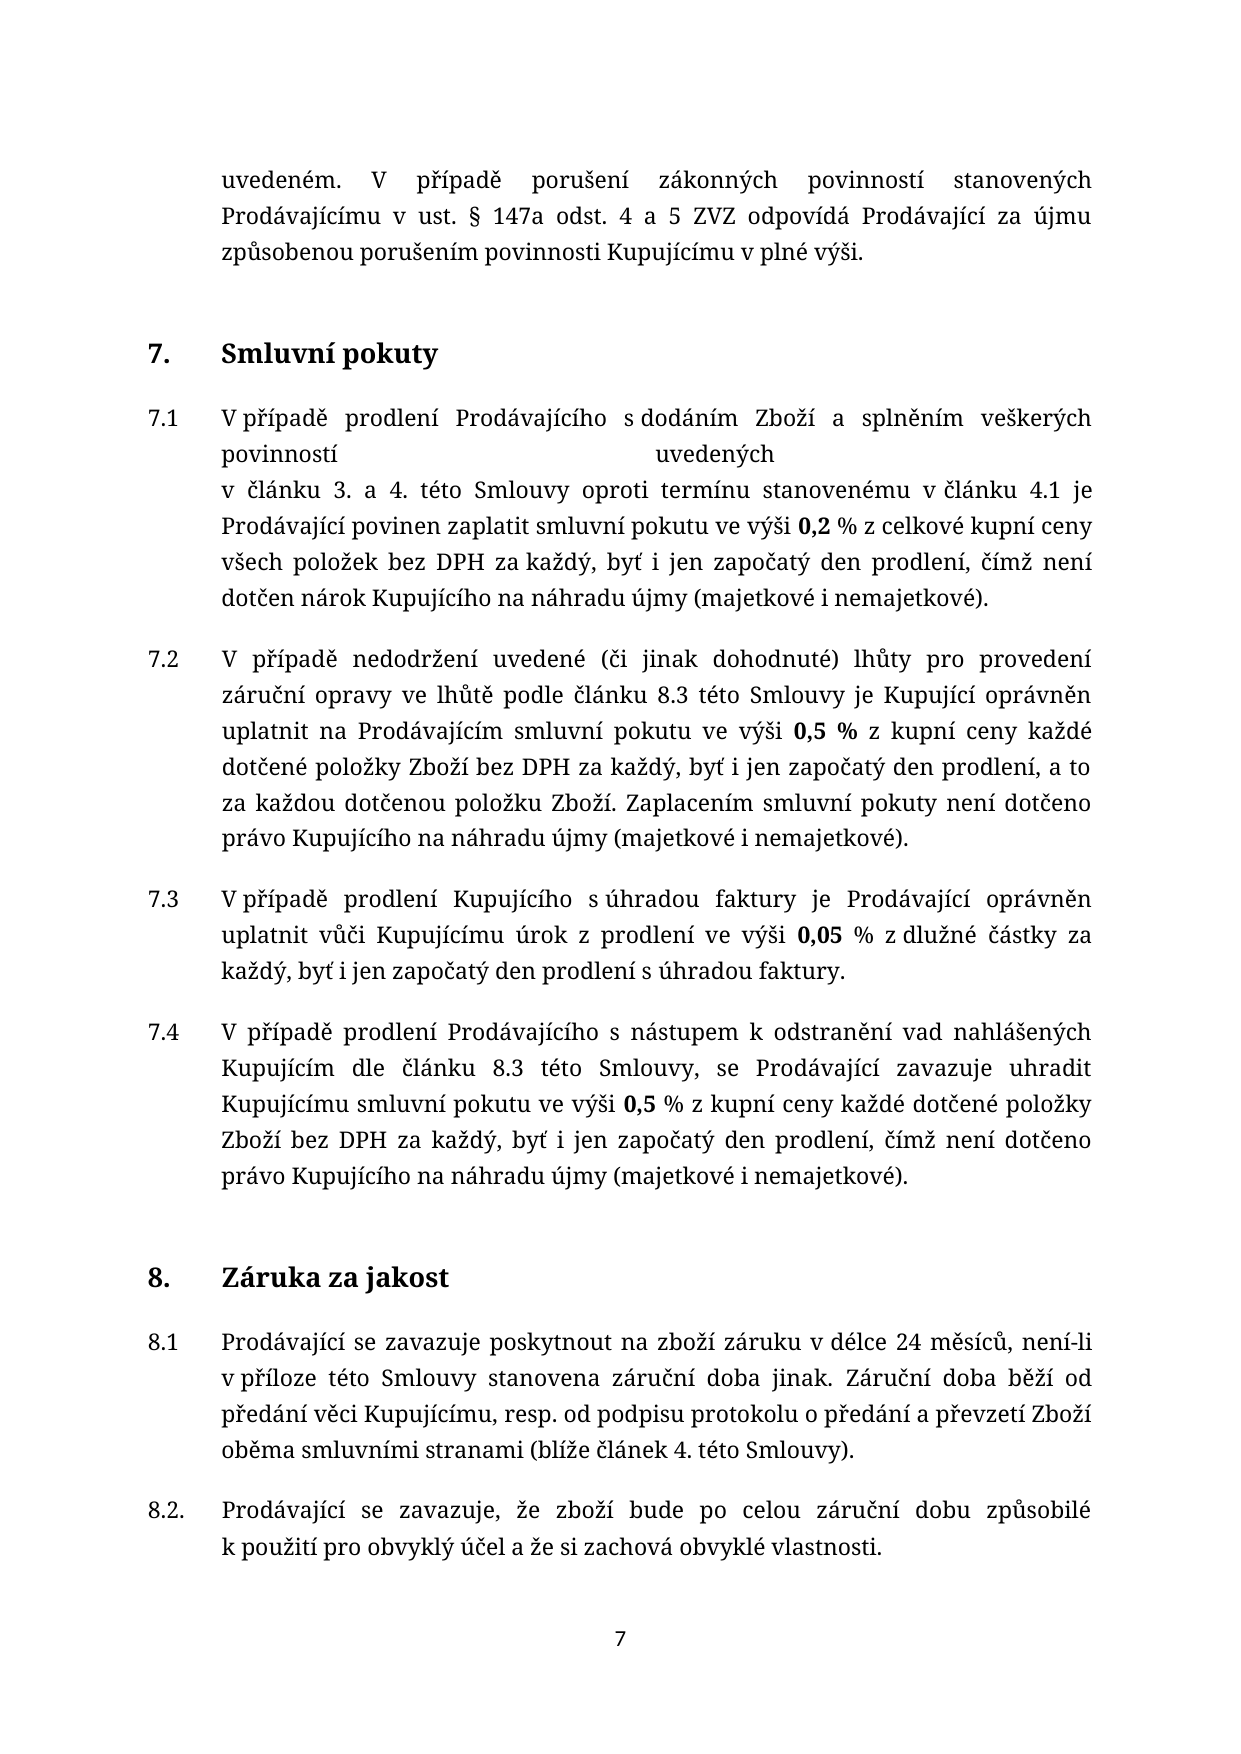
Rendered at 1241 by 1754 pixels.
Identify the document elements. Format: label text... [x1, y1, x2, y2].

text 8.1 Prodávající se zavazuje poskytnout na zboží záruku v délce 24 měsíců, není-li v příloze této Smlouvy stanovena záruční doba jinak. Záruční doba běží od předání věci Kupujícímu, resp. od podpisu protokolu o předání a převzetí Zboží oběma smluvními stranami (blíže článek 4. této Smlouvy). [148, 1326, 1092, 1465]
text 7.2 V případě nedodržení uvedené (či jinak dohodnuté) lhůty pro provedení záruční opravy ve lhůtě podle článku 8.3 této Smlouvy je Kupující oprávněn uplatnit na Prodávajícím smluvní pokutu ve výši 0,5 % z kupní ceny každé dotčené položky Zboží bez DPH za každý, byť i jen započatý den prodlení, a to za každou dotčenou položku Zboží. Zaplacením smluvní pokuty není dotčeno právo Kupujícího na náhradu újmy (majetkové i nemajetkové). [148, 643, 1092, 854]
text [148, 164, 1092, 267]
text 8. Záruka za jakost [148, 1258, 1092, 1295]
text 7.3 V případě prodlení Kupujícího s úhradou faktury je Prodávající oprávněn uplatnit vůči Kupujícímu úrok z prodlení ve výši 0,05 % z dlužné částky za každý, byť i jen započatý den prodlení s úhradou faktury. [148, 883, 1092, 986]
text 7.4 V případě prodlení Prodávajícího s nástupem k odstranění vad nahlášených Kupujícím dle článku 8.3 této Smlouvy, se Prodávající zavazuje uhradit Kupujícímu smluvní pokutu ve výši 0,5 % z kupní ceny každé dotčené položky Zboží bez DPH za každý, byť i jen započatý den prodlení, čímž není dotčeno právo Kupujícího na náhradu újmy (majetkové i nemajetkové). [148, 1016, 1092, 1191]
text 8.2. Prodávající se zavazuje, že zboží bude po celou záruční dobu způsobilé k použití pro obvyklý účel a že si zachová obvyklé vlastnosti. [148, 1494, 1092, 1562]
text 7.1 V případě prodlení Prodávajícího s dodáním Zboží a splněním veškerých povinností uvedených v článku 3. a 4. této Smlouvy oproti termínu stanovenému v článku 4.1 je Prodávající povinen zaplatit smluvní pokutu ve výši 0,2 % z celkové kupní ceny všech položek bez DPH za každý, byť i jen započatý den prodlení, čímž není dotčen nárok Kupujícího na náhradu újmy (majetkové i nemajetkové). [148, 402, 1092, 613]
text 7. Smluvní pokuty [148, 335, 1092, 372]
